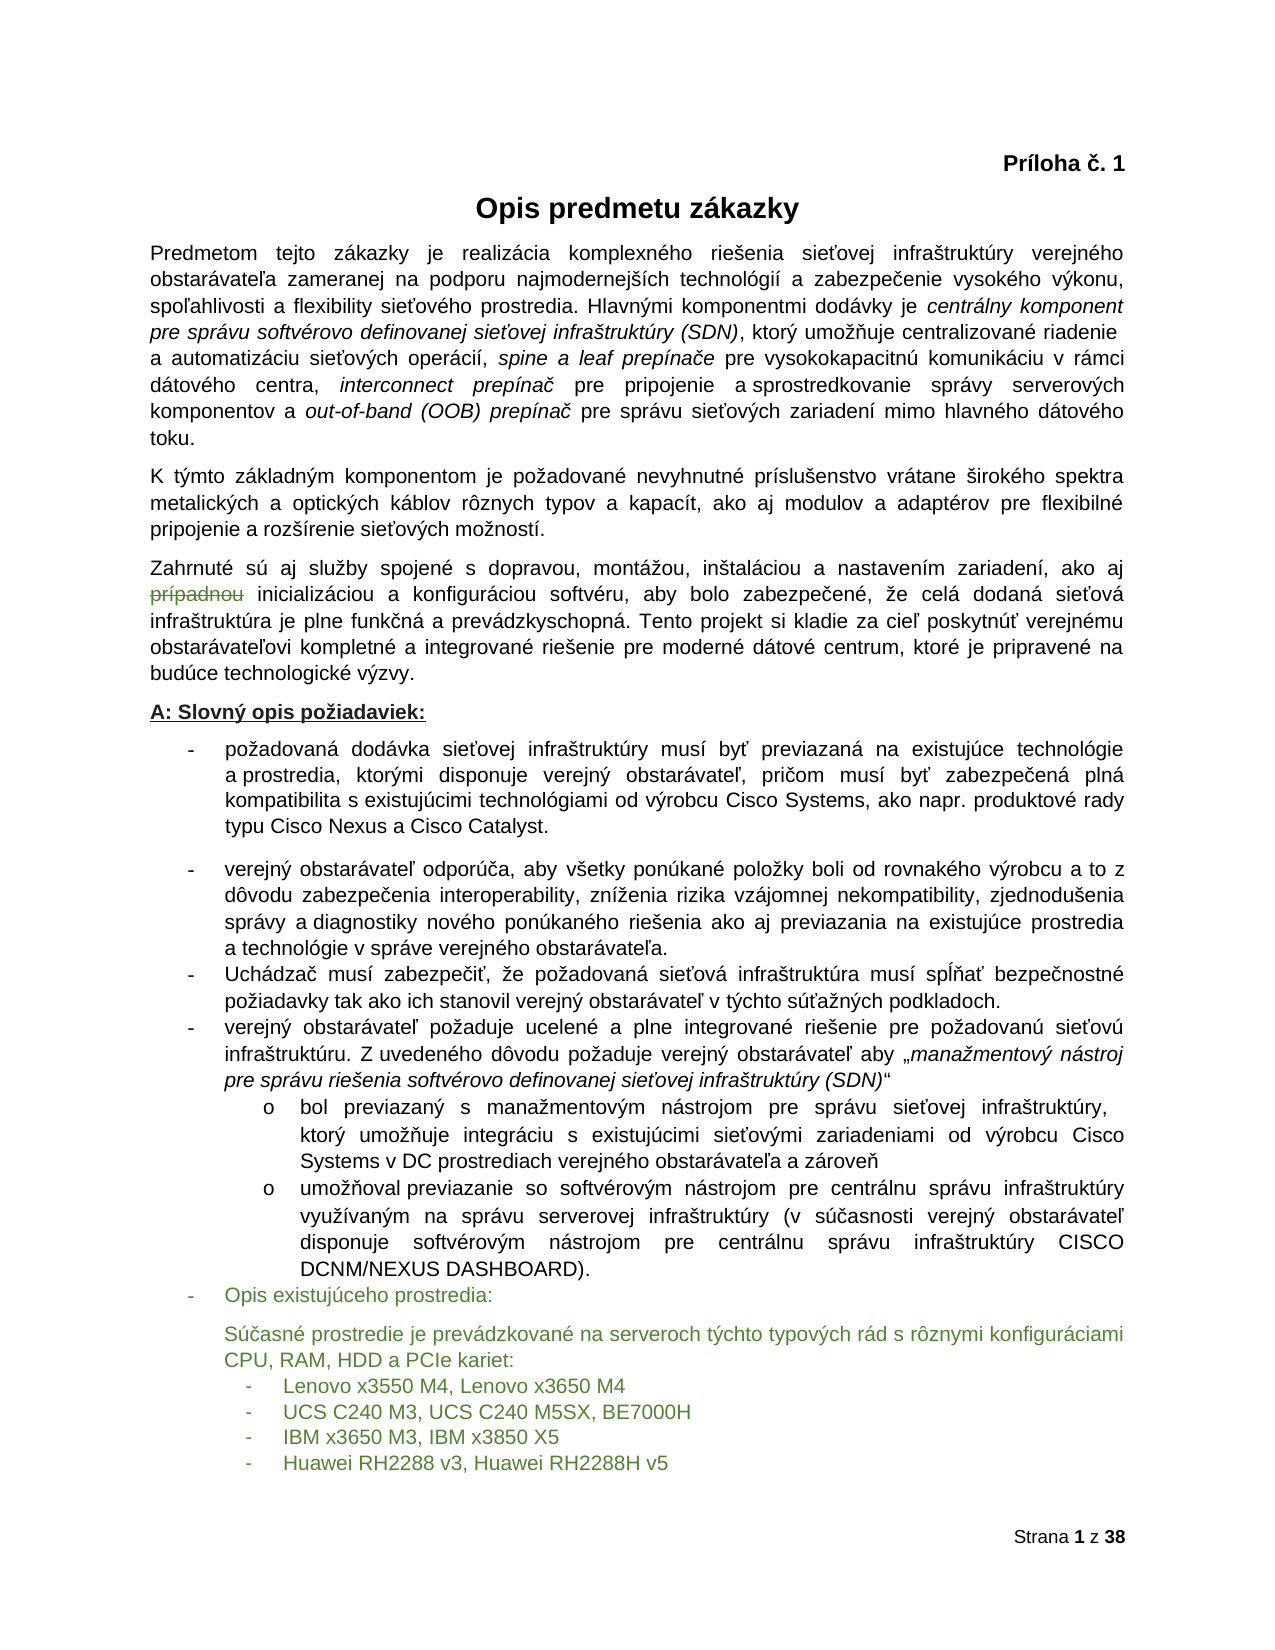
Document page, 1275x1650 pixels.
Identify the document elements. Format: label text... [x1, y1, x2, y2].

list verejný obstarávateľ odporúča, aby všetky ponúkané položky boli od rovnakého výrobcu a to z dôvodu zabezpečenia interoperability, zníženia rizika vzájomnej nekompatibility, zjednodušenia správy a diagnostiky nového ponúkaného riešenia ako aj previazania na existujúce prostredia a technológie v správe verejného obstarávateľa. [187, 857, 1125, 960]
list Huawei RH2288 v3, Huawei RH2288H v5 [245, 1450, 1125, 1475]
text Predmetom tejto zákazky je realizácia komplexného riešenia sieťovej infraštruktúry verejného obstarávateľa zameranej na podporu najmodernejších technológií a zabezpečenie vysokého výkonu, spoľahlivosti a flexibility sieťového prostredia. Hlavnými komponentmi dodávky je centrálny komponent pre správu softvérovo definovanej sieťovej infraštruktúry (SDN), ktorý umožňuje centralizované riadenie a automatizáciu sieťových operácií, spine a leaf prepínače pre vysokokapacitnú komunikáciu v rámci dátového centra, interconnect prepínač pre pripojenie a sprostredkovanie správy serverových komponentov a out-of-band (OOB) prepínač pre správu sieťových zariadení mimo hlavného dátového toku. [150, 241, 1125, 449]
text Zahrnuté sú aj služby spojené s dopravou, montážou, inštaláciou a nastavením zariadení, ako aj prípadnou inicializáciou a konfiguráciou softvéru, aby bolo zabezpečené, že celá dodaná sieťová infraštruktúra je plne funkčná a prevádzkyschopná. Tento projekt si kladie za cieľ poskytnúť verejnému obstarávateľovi kompletné a integrované riešenie pre moderné dátové centrum, ktoré je pripravené na budúce technologické výzvy. [150, 556, 1125, 685]
text Príloha č. 1 [150, 150, 1125, 176]
list verejný obstarávateľ požaduje ucelené a plne integrované riešenie pre požadovanú sieťovú infraštruktúru. Z uvedeného dôvodu požaduje verejný obstarávateľ aby „manažmentový nástroj pre správu riešenia softvérovo definovanej sieťovej infraštruktúry (SDN)“ [187, 1015, 1125, 1092]
text Súčasné prostredie je prevádzkované na serveroch týchto typových rád s rôznymi konfiguráciami CPU, RAM, HDD a PCIe kariet: [224, 1322, 1125, 1372]
text Opis predmetu zákazky [150, 191, 1125, 225]
list bol previazaný s manažmentovým nástrojom pre správu sieťovej infraštruktúry, ktorý umožňuje integráciu s existujúcimi sieťovými zariadeniami od výrobcu Cisco Systems v DC prostrediach verejného obstarávateľa a zároveň [262, 1094, 1125, 1173]
text K týmto základným komponentom je požadované nevyhnutné príslušenstvo vrátane širokého spektra metalických a optických káblov rôznych typov a kapacít, ako aj modulov a adaptérov pre flexibilné pripojenie a rozšírenie sieťových možností. [150, 464, 1125, 541]
list Lenovo x3550 M4, Lenovo x3650 M4 [245, 1373, 1125, 1399]
subtitle A: Slovný opis požiadaviek: [150, 700, 1125, 724]
list IBM x3650 M3, IBM x3850 X5 [245, 1424, 1125, 1450]
list Uchádzač musí zabezpečiť, že požadovaná sieťová infraštruktúra musí spĺňať bezpečnostné požiadavky tak ako ich stanovil verejný obstarávateľ v týchto súťažných podkladoch. [187, 962, 1125, 1013]
list umožňoval previazanie so softvérovým nástrojom pre centrálnu správu infraštruktúry využívaným na správu serverovej infraštruktúry (v súčasnosti verejný obstarávateľ disponuje softvérovým nástrojom pre centrálnu správu infraštruktúry CISCO DCNM/NEXUS DASHBOARD). [262, 1175, 1125, 1280]
list UCS C240 M3, UCS C240 M5SX, BE7000H [245, 1399, 1125, 1424]
list Opis existujúceho prostredia: [187, 1283, 1125, 1307]
list požadovaná dodávka sieťovej infraštruktúry musí byť previazaná na existujúce technológie a prostredia, ktorými disponuje verejný obstarávateľ, pričom musí byť zabezpečená plná kompatibilita s existujúcimi technológiami od výrobcu Cisco Systems, ako napr. produktové rady typu Cisco Nexus a Cisco Catalyst. [187, 736, 1125, 838]
